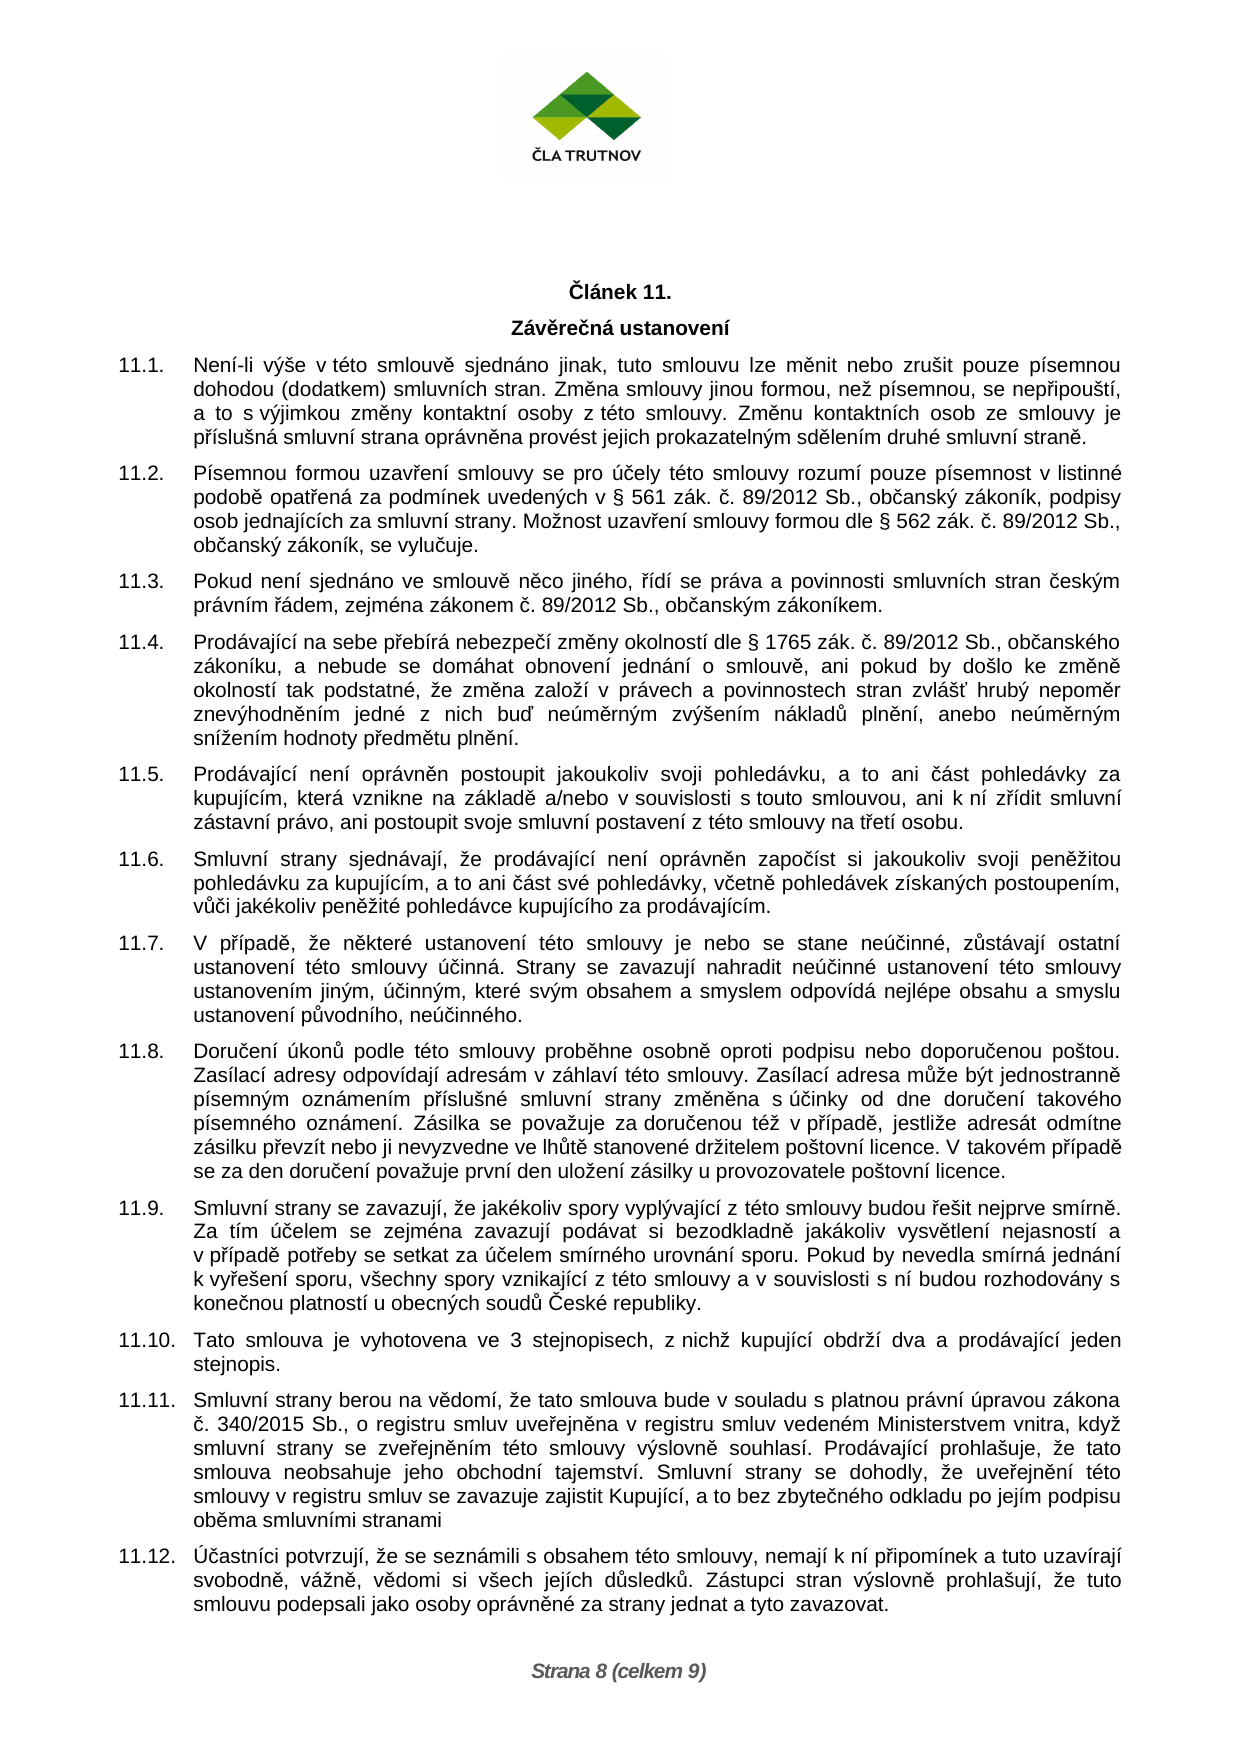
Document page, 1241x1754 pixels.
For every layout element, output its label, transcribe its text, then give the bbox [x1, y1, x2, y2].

list Tato smlouva je vyhotovena ve 3 stejnopisech, z nichž kupující obdrží dva a prodávající jeden stejnopis. [118, 1328, 1122, 1376]
list Smluvní strany se zavazují, že jakékoliv spory vyplývající z této smlouvy budou řešit nejprve smírně. Za tím účelem se zejména zavazují podávat si bezodkladně jakákoliv vysvětlení nejasností a v případě potřeby se setkat za účelem smírného urovnání sporu. Pokud by nevedla smírná jednání k vyřešení sporu, všechny spory vznikající z této smlouvy a v souvislosti s ní budou rozhodovány s konečnou platností u obecných soudů České republiky. [118, 1195, 1122, 1315]
list Pokud není sjednáno ve smlouvě něco jiného, řídí se práva a povinnosti smluvních stran českým právním řádem, zejména zákonem č. 89/2012 Sb., občanským zákoníkem. [118, 569, 1122, 617]
text Článek 11. [118, 280, 1122, 304]
list V případě, že některé ustanovení této smlouvy je nebo se stane neúčinné, zůstávají ostatní ustanovení této smlouvy účinná. Strany se zavazují nahradit neúčinné ustanovení této smlouvy ustanovením jiným, účinným, které svým obsahem a smyslem odpovídá nejlépe obsahu a smyslu ustanovení původního, neúčinného. [118, 931, 1122, 1027]
list Doručení úkonů podle této smlouvy proběhne osobně oproti podpisu nebo doporučenou poštou. Zasílací adresy odpovídají adresám v záhlaví této smlouvy. Zasílací adresa může být jednostranně písemným oznámením příslušné smluvní strany změněna s účinky od dne doručení takového písemného oznámení. Zásilka se považuje za doručenou též v případě, jestliže adresát odmítne zásilku převzít nebo ji nevyzvedne ve lhůtě stanovené držitelem poštovní licence. V takovém případě se za den doručení považuje první den uložení zásilky u provozovatele poštovní licence. [118, 1039, 1122, 1183]
list Smluvní strany sjednávají, že prodávající není oprávněn započíst si jakoukoliv svoji peněžitou pohledávku za kupujícím, a to ani část své pohledávky, včetně pohledávek získaných postoupením, vůči jakékoliv peněžité pohledávce kupujícího za prodávajícím. [118, 846, 1122, 918]
list Písemnou formou uzavření smlouvy se pro účely této smlouvy rozumí pouze písemnost v listinné podobě opatřená za podmínek uvedených v § 561 zák. č. 89/2012 Sb., občanský zákoník, podpisy osob jednajících za smluvní strany. Možnost uzavření smlouvy formou dle § 562 zák. č. 89/2012 Sb., občanský zákoník, se vylučuje. [118, 461, 1122, 557]
list Není-li výše v této smlouvě sjednáno jinak, tuto smlouvu lze měnit nebo zrušit pouze písemnou dohodou (dodatkem) smluvních stran. Změna smlouvy jinou formou, než písemnou, se nepřipouští, a to s výjimkou změny kontaktní osoby z této smlouvy. Změnu kontaktních osob ze smlouvy je příslušná smluvní strana oprávněna provést jejich prokazatelným sdělením druhé smluvní straně. [118, 353, 1122, 448]
picture [501, 53, 672, 180]
list Prodávající na sebe přebírá nebezpečí změny okolností dle § 1765 zák. č. 89/2012 Sb., občanského zákoníku, a nebude se domáhat obnovení jednání o smlouvě, ani pokud by došlo ke změně okolností tak podstatné, že změna založí v právech a povinnostech stran zvlášť hrubý nepoměr znevýhodněním jedné z nich buď neúměrným zvýšením nákladů plnění, anebo neúměrným snížením hodnoty předmětu plnění. [118, 630, 1122, 749]
subtitle Závěrečná ustanovení [118, 316, 1122, 340]
list Účastníci potvrzují, že se seznámili s obsahem této smlouvy, nemají k ní připomínek a tuto uzavírají svobodně, vážně, vědomi si všech jejích důsledků. Zástupci stran výslovně prohlašují, že tuto smlouvu podepsali jako osoby oprávněné za strany jednat a tyto zavazovat. [118, 1544, 1122, 1616]
list Smluvní strany berou na vědomí, že tato smlouva bude v souladu s platnou právní úpravou zákona č. 340/2015 Sb., o registru smluv uveřejněna v registru smluv vedeném Ministerstvem vnitra, když smluvní strany se zveřejněním této smlouvy výslovně souhlasí. Prodávající prohlašuje, že tato smlouva neobsahuje jeho obchodní tajemství. Smluvní strany se dohodly, že uveřejnění této smlouvy v registru smluv se zavazuje zajistit Kupující, a to bez zbytečného odkladu po jejím podpisu oběma smluvními stranami [118, 1388, 1122, 1532]
list Prodávající není oprávněn postoupit jakoukoliv svoji pohledávku, a to ani část pohledávky za kupujícím, která vznikne na základě a/nebo v souvislosti s touto smlouvou, ani k ní zřídit smluvní zástavní právo, ani postoupit svoje smluvní postavení z této smlouvy na třetí osobu. [118, 762, 1122, 834]
